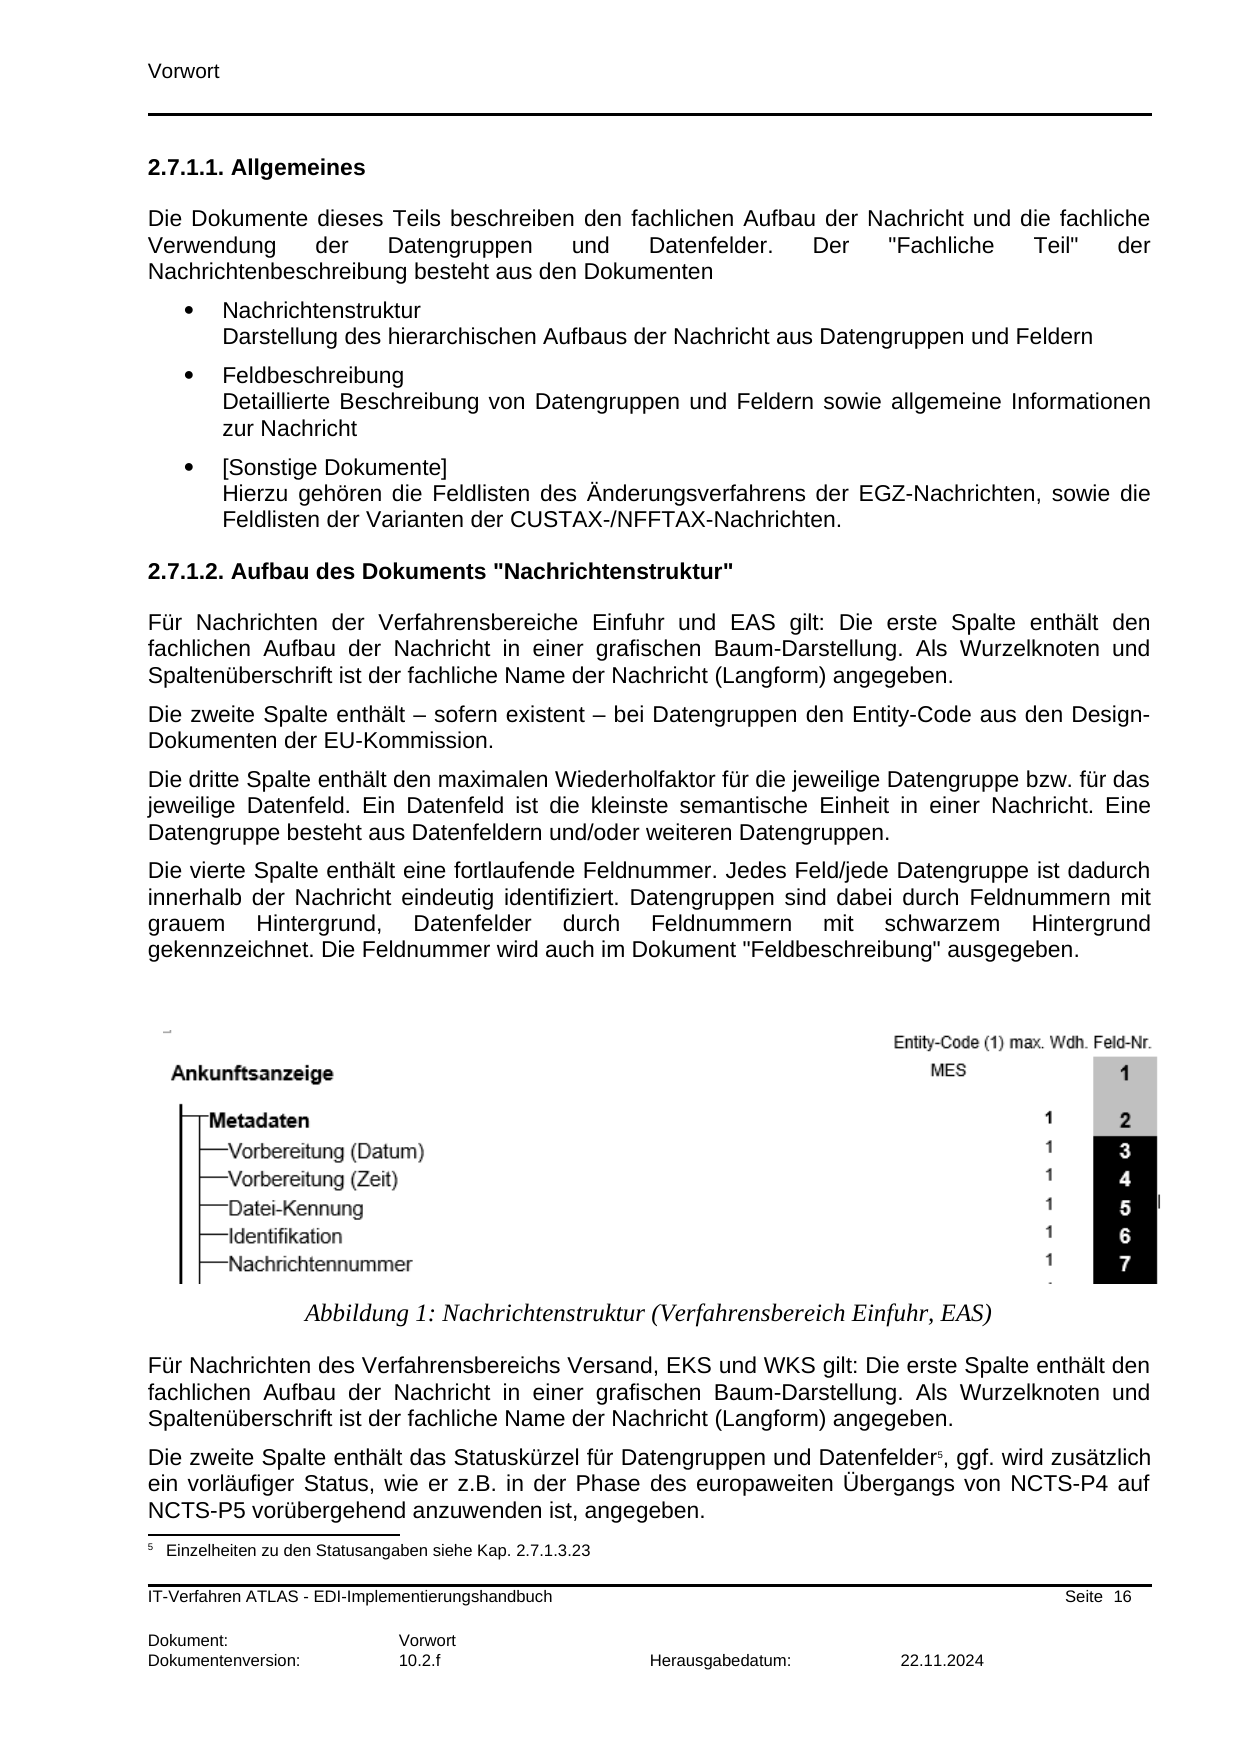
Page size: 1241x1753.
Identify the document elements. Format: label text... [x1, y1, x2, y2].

text Die zweite Spalte enthält das Statuskürzel für Datengruppen und Datenfelder, ggf. wird zusätzlich ein vorläufiger Status, wie er z.B. in der Phase des europaweiten Übergangs von NCTS-P4 auf NCTS-P5 vorübergehend anzuwenden ist, angegeben. [148, 1444, 1152, 1523]
subtitle Aufbau des Dokuments "Nachrichtenstruktur" [148, 558, 1152, 584]
list Nachrichtenstruktur Darstellung des hierarchischen Aufbaus der Nachricht aus Datengruppen und Feldern [185, 297, 1152, 349]
text Für Nachrichten der Verfahrensbereiche Einfuhr und EAS gilt: Die erste Spalte enthält den fachlichen Aufbau der Nachricht in einer grafischen Baum-Darstellung. Als Wurzelknoten und Spaltenüberschrift ist der fachliche Name der Nachricht (Langform) angegeben. [148, 609, 1152, 688]
text Die zweite Spalte enthält – sofern existent – bei Datengruppen den Entity-Code aus den Design-Dokumenten der EU-Kommission. [148, 701, 1152, 753]
text Die dritte Spalte enthält den maximalen Wiederholfaktor für die jeweilige Datengruppe bzw. für das jeweilige Datenfeld. Ein Datenfeld ist die kleinste semantische Einheit in einer Nachricht. Eine Datengruppe besteht aus Datenfeldern und/oder weiteren Datengruppen. [148, 766, 1152, 845]
picture [163, 1030, 1166, 1284]
text Abbildung 1: Nachrichtenstruktur (Verfahrensbereich Einfuhr, EAS) [148, 1298, 1152, 1327]
text Für Nachrichten des Verfahrensbereichs Versand, EKS und WKS gilt: Die erste Spalte enthält den fachlichen Aufbau der Nachricht in einer grafischen Baum-Darstellung. Als Wurzelknoten und Spaltenüberschrift ist der fachliche Name der Nachricht (Langform) angegeben. [148, 1352, 1152, 1431]
text Die vierte Spalte enthält eine fortlaufende Feldnummer. Jedes Feld/jede Datengruppe ist dadurch innerhalb der Nachricht eindeutig identifiziert. Datengruppen sind dabei durch Feldnummern mit grauem Hintergrund, Datenfelder durch Feldnummern mit schwarzem Hintergrund gekennzeichnet. Die Feldnummer wird auch im Dokument "Feldbeschreibung" ausgegeben. [148, 857, 1152, 963]
list [Sonstige Dokumente] Hierzu gehören die Feldlisten des Änderungsverfahrens der EGZ-Nachrichten, sowie die Feldlisten der Varianten der CUSTAX-/NFFTAX-Nachrichten. [185, 453, 1152, 533]
list Feldbeschreibung Detaillierte Beschreibung von Datengruppen und Feldern sowie allgemeine Informationen zur Nachricht [185, 362, 1152, 441]
subtitle Allgemeines [148, 154, 1152, 180]
text Die Dokumente dieses Teils beschreiben den fachlichen Aufbau der Nachricht und die fachliche Verwendung der Datengruppen und Datenfelder. Der "Fachliche Teil" der Nachrichtenbeschreibung besteht aus den Dokumenten [148, 205, 1152, 284]
